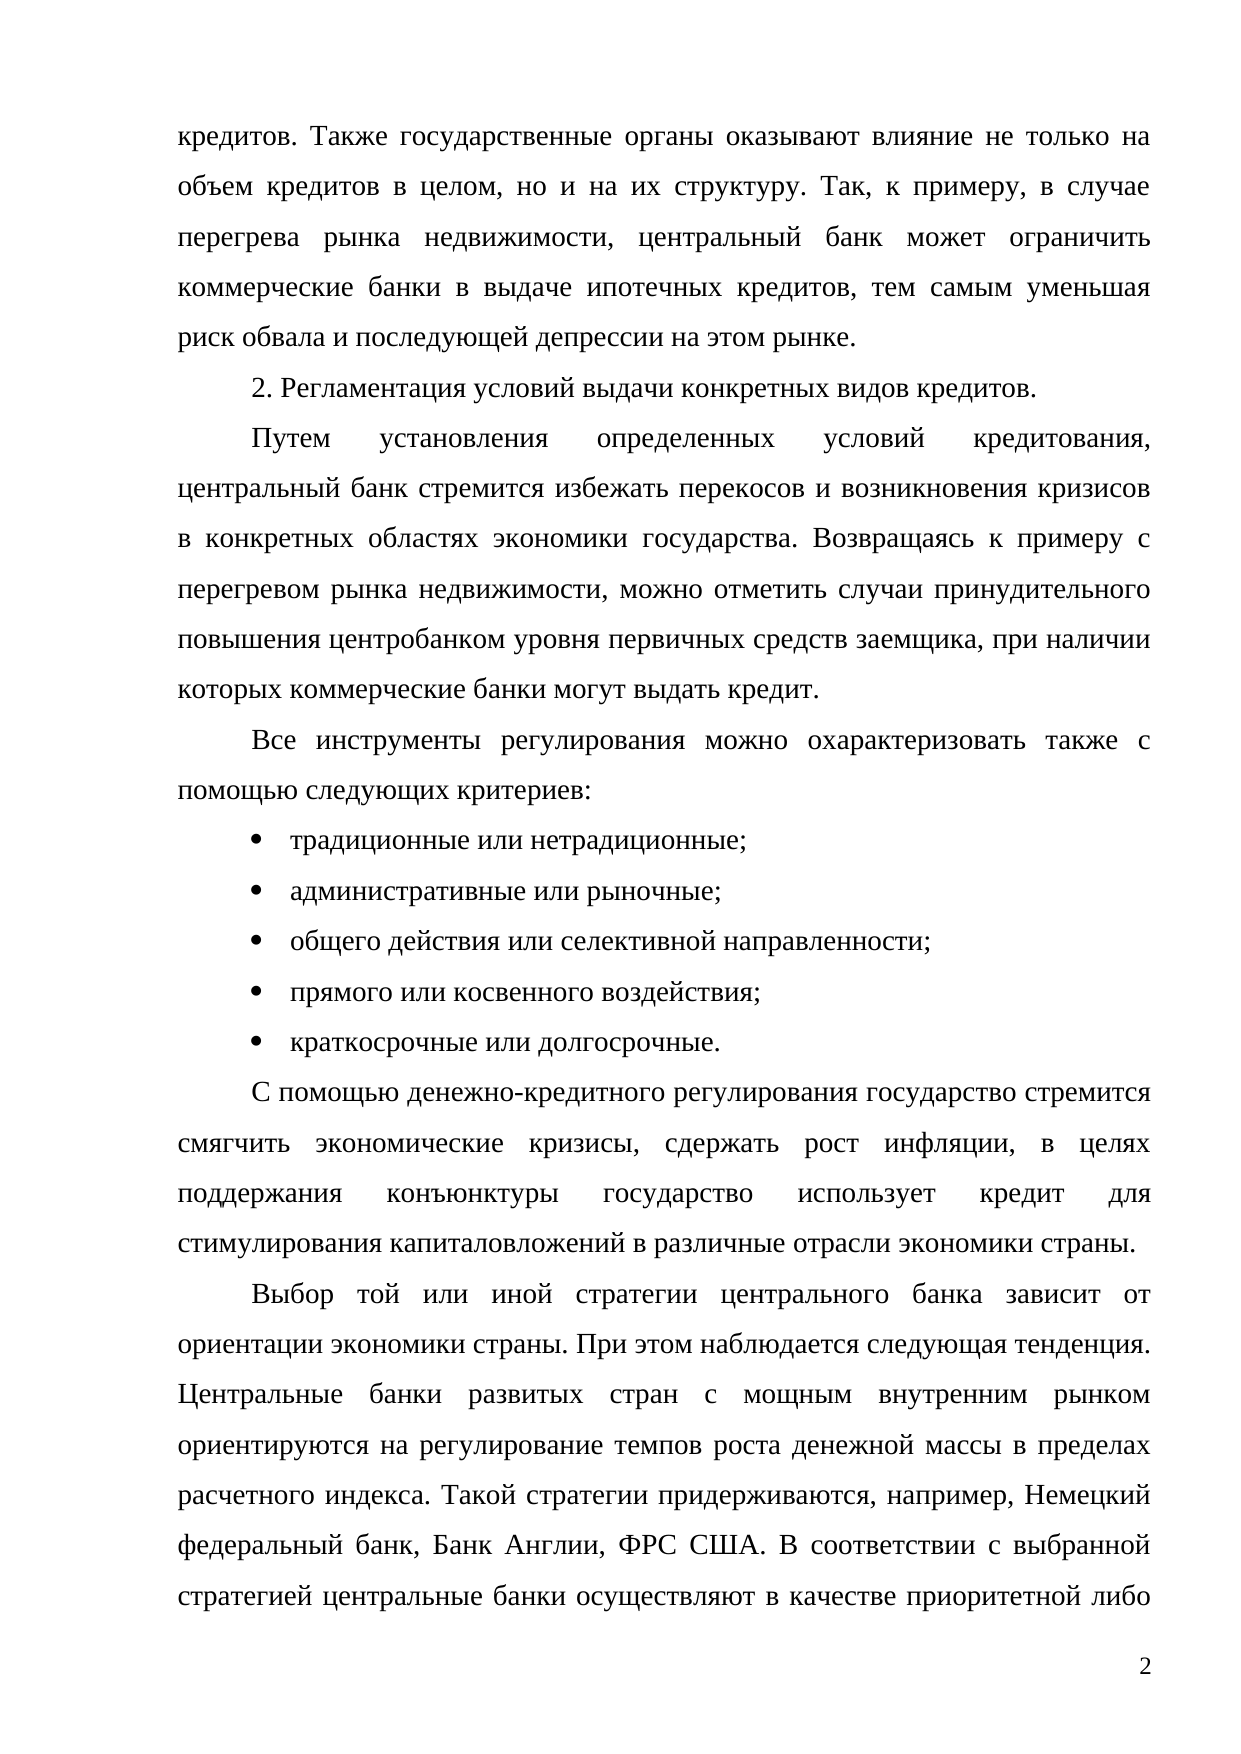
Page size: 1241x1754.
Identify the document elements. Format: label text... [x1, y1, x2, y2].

text 2. Регламентация условий выдачи конкретных видов кредитов. [177, 370, 1152, 403]
list традиционные или нетрадиционные; [177, 822, 1152, 856]
list прямого или косвенного воздействия; [177, 974, 1152, 1007]
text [177, 1276, 1152, 1611]
text Путем установления определенных условий кредитования, центральный банк стремится избежать перекосов и возникновения кризисов в конкретных областях экономики государства. Возвращаясь к примеру с перегревом рынка недвижимости, можно отметить случаи принудительного повышения центробанком уровня первичных средств заемщика, при наличии которых коммерческие банки могут выдать кредит. [177, 420, 1152, 705]
text Все инструменты регулирования можно охарактеризовать также с помощью следующих критериев: [177, 722, 1152, 806]
list административные или рыночные; [177, 873, 1152, 907]
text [177, 118, 1152, 353]
list краткосрочные или долгосрочные. [177, 1024, 1152, 1058]
text С помощью денежно-кредитного регулирования государство стремится смягчить экономические кризисы, сдержать рост инфляции, в целях поддержания конъюнктуры государство использует кредит для стимулирования капиталовложений в различные отрасли экономики страны. [177, 1074, 1152, 1259]
list общего действия или селективной направленности; [177, 923, 1152, 957]
